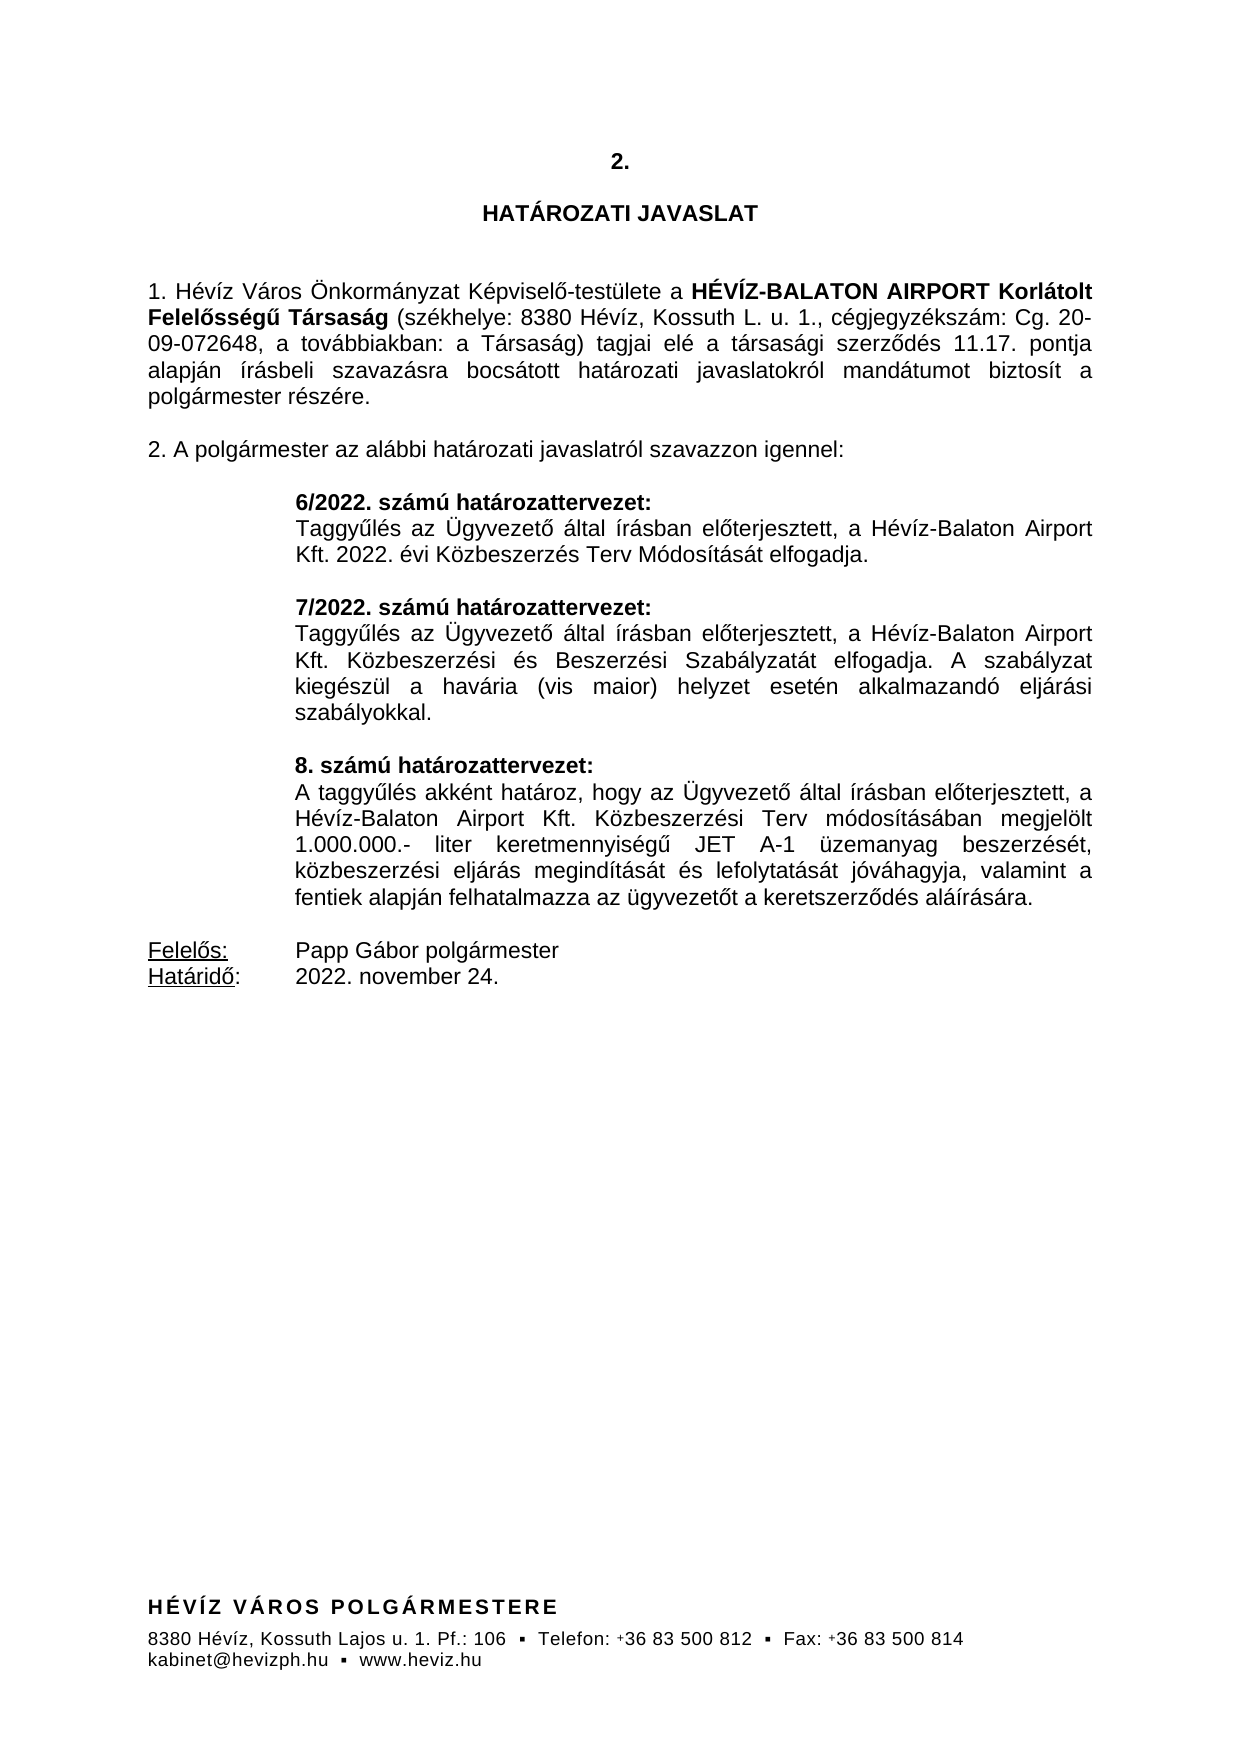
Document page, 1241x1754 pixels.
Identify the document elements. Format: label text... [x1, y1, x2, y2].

text Taggyűlés az Ügyvezető által írásban előterjesztett, a Hévíz-Balaton Airport Kft. 2022. évi Közbeszerzés Terv Módosítását elfogadja. [295, 515, 1093, 568]
text 2. A polgármester az alábbi határozati javaslatról szavazzon igennel: [148, 436, 1093, 462]
text 1. Hévíz Város Önkormányzat Képviselő-testülete a HÉVÍZ-BALATON AIRPORT Korlátolt Felelősségű Társaság (székhelye: 8380 Hévíz, Kossuth L. u. 1., cégjegyzékszám: Cg. 20-09-072648, a továbbiakban: a Társaság) tagjai elé a társasági szerződés 11.17. pontja alapján írásbeli szavazásra bocsátott határozati javaslatokról mandátumot biztosít a polgármester részére. [148, 278, 1093, 409]
text Taggyűlés az Ügyvezető által írásban előterjesztett, a Hévíz-Balaton Airport Kft. Közbeszerzési és Beszerzési Szabályzatát elfogadja. A szabályzat kiegészül a havária (vis maior) helyzet esetén alkalmazandó eljárási szabályokkal. [294, 620, 1093, 726]
text Felelős: Papp Gábor polgármester [148, 937, 1093, 963]
text A taggyűlés akként határoz, hogy az Ügyvezető által írásban előterjesztett, a Hévíz-Balaton Airport Kft. Közbeszerzési Terv módosításában megjelölt 1.000.000.- liter keretmennyiségű JET A-1 üzemanyag beszerzését, közbeszerzési eljárás megindítását és lefolytatását jóváhagyja, valamint a fentiek alapján felhatalmazza az ügyvezetőt a keretszerződés aláírására. [294, 778, 1093, 910]
text 2. [148, 148, 1093, 174]
text Határidő: 2022. november 24. [148, 963, 1093, 989]
text HATÁROZATI JAVASLAT [148, 200, 1093, 227]
text 8. számú határozattervezet: [221, 752, 1093, 778]
text 6/2022. számú határozattervezet: [295, 488, 1093, 515]
text 7/2022. számú határozattervezet: [295, 594, 1093, 620]
